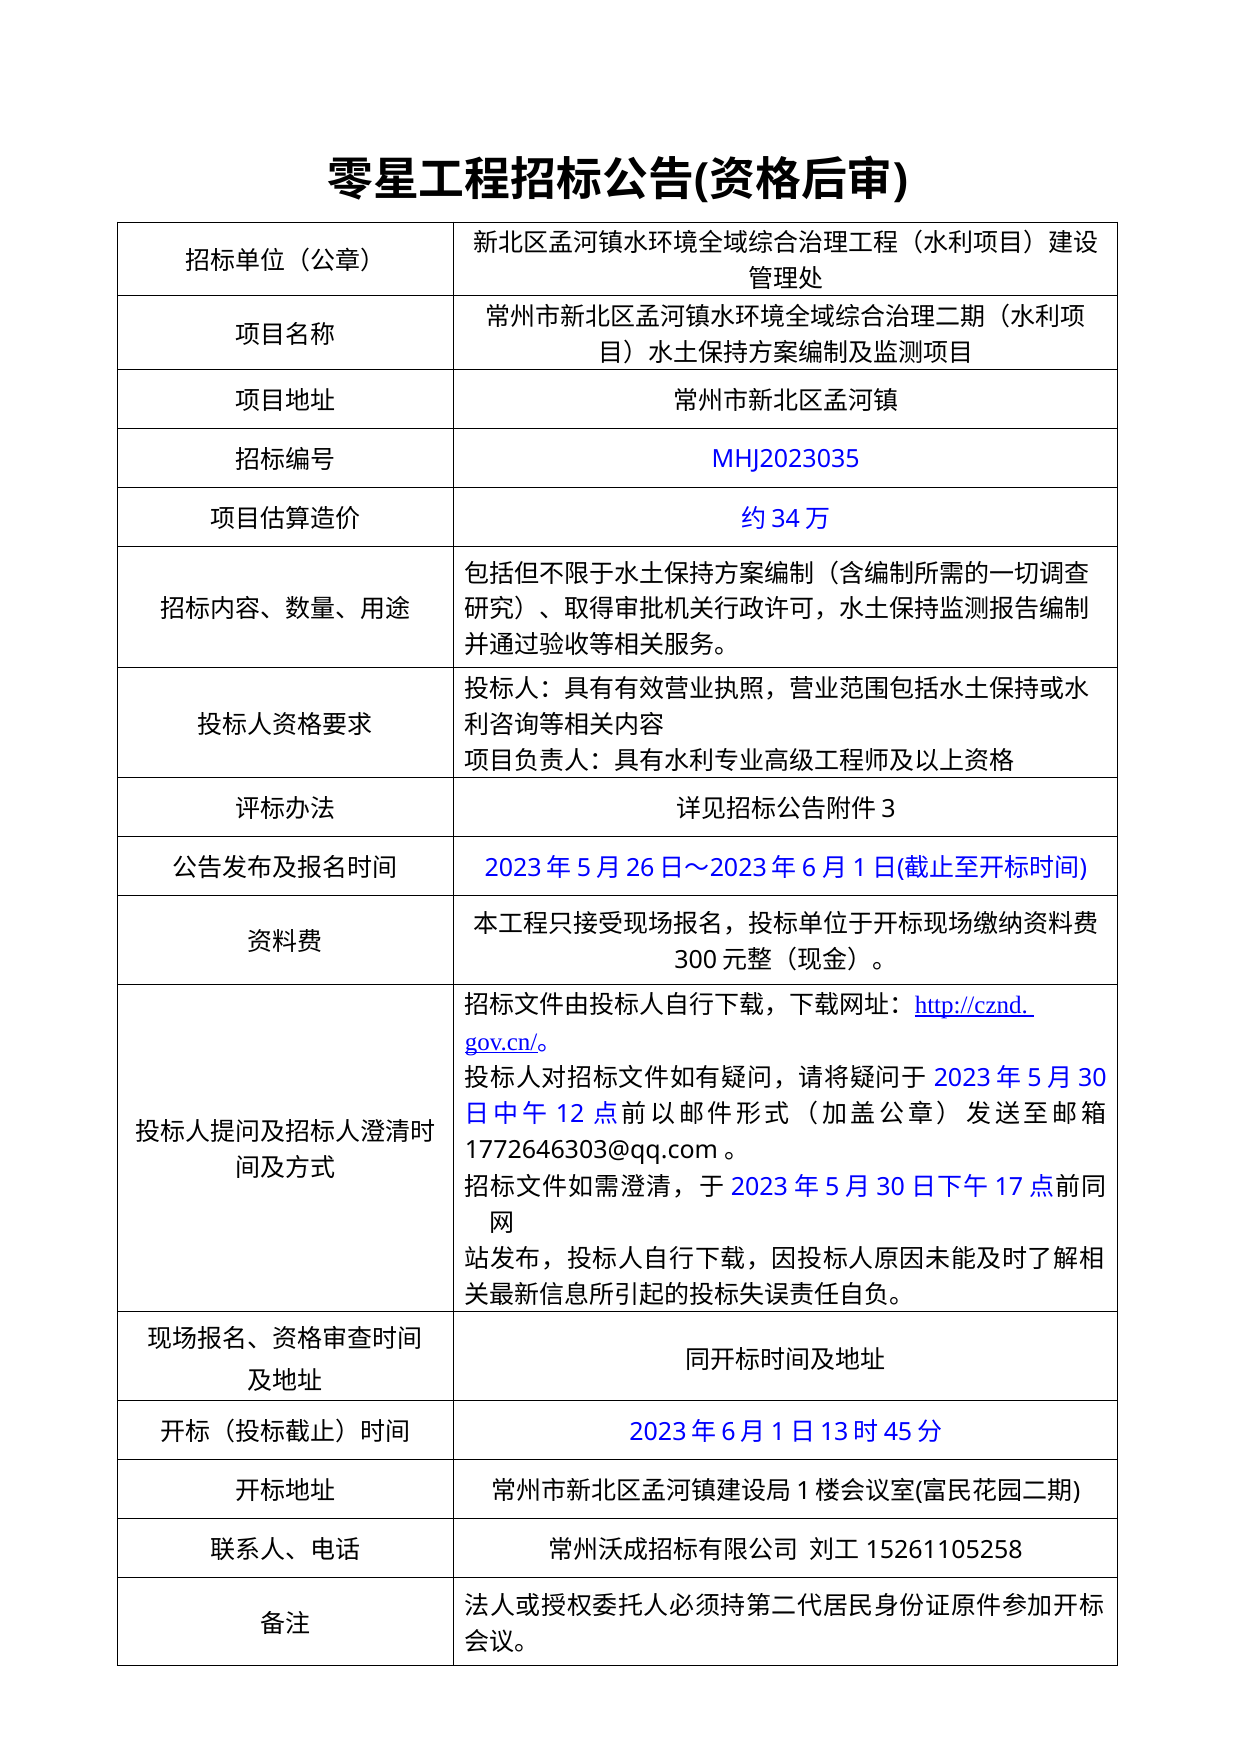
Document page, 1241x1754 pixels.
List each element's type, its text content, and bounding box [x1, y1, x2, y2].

table_cell MHJ2023035 [454, 429, 1117, 487]
table_cell 约34万 [454, 488, 1117, 546]
table_cell 招标单位（公章） [118, 223, 453, 295]
table_cell 开标地址 [118, 1460, 453, 1518]
table_cell 本工程只接受现场报名，投标单位于开标现场缴纳资料费300元整（现金）。 [454, 896, 1117, 984]
table_cell 常州沃成招标有限公司 刘工 15261105258 [454, 1519, 1117, 1577]
table_cell 常州市新北区孟河镇建设局1楼会议室(富民花园二期) [454, 1460, 1117, 1518]
table_cell 投标人：具有有效营业执照，营业范围包括水土保持或水利咨询等相关内容 项目负责人：具有水利专业高级工程师及以上资格 [454, 668, 1117, 777]
table_cell 常州市新北区孟河镇水环境全域综合治理二期（水利项目）水土保持方案编制及监测项目 [454, 296, 1117, 369]
table_cell 开标（投标截止）时间 [118, 1401, 453, 1459]
table_cell 招标编号 [118, 429, 453, 487]
table_cell 公告发布及报名时间 [118, 837, 453, 895]
table_cell 项目地址 [118, 370, 453, 428]
table_cell 新北区孟河镇水环境全域综合治理工程（水利项目）建设管理处 [454, 223, 1117, 295]
table_cell 项目估算造价 [118, 488, 453, 546]
table_cell 2023年6月1日13时45分 [454, 1401, 1117, 1459]
table_cell 包括但不限于水土保持方案编制（含编制所需的一切调查研究）、取得审批机关行政许可，水土保持监测报告编制并通过验收等相关服务。 [454, 547, 1117, 667]
table_cell 现场报名、资格审查时间 及地址 [118, 1312, 453, 1399]
table_header 零星工程招标公告(资格后审) [117, 130, 1118, 222]
table_cell 备注 [118, 1578, 453, 1665]
table_cell 资料费 [118, 896, 453, 984]
table_cell 详见招标公告附件3 [454, 778, 1117, 836]
table_cell 常州市新北区孟河镇 [454, 370, 1117, 428]
table_cell 联系人、电话 [118, 1519, 453, 1577]
table_cell 法人或授权委托人必须持第二代居民身份证原件参加开标会议。 [454, 1578, 1117, 1665]
table_cell 评标办法 [118, 778, 453, 836]
table_cell 招标文件由投标人自行下载，下载网址：http://cznd. gov.cn/。 投标人对招标文件如有疑问，请将疑问于2023年5月30日中午12点前以邮件形式（加盖公章）发送至邮箱1772646303@qq.com 。 招标文件如需澄清，于2023年5月30日下午17点前同网 站发布，投标人自行下载，因投标人原因未能及时了解相关最新信息所引起的投标失误责任自负。 [454, 985, 1117, 1311]
table_cell 投标人提问及招标人澄清时间及方式 [118, 985, 453, 1311]
table_cell 招标内容、数量、用途 [118, 547, 453, 667]
table_cell 2023年5月26日～2023年6 月1日(截止至开标时间) [454, 837, 1117, 895]
table_cell 投标人资格要求 [118, 668, 453, 777]
table_cell 项目名称 [118, 296, 453, 369]
table_cell 同开标时间及地址 [454, 1312, 1117, 1399]
